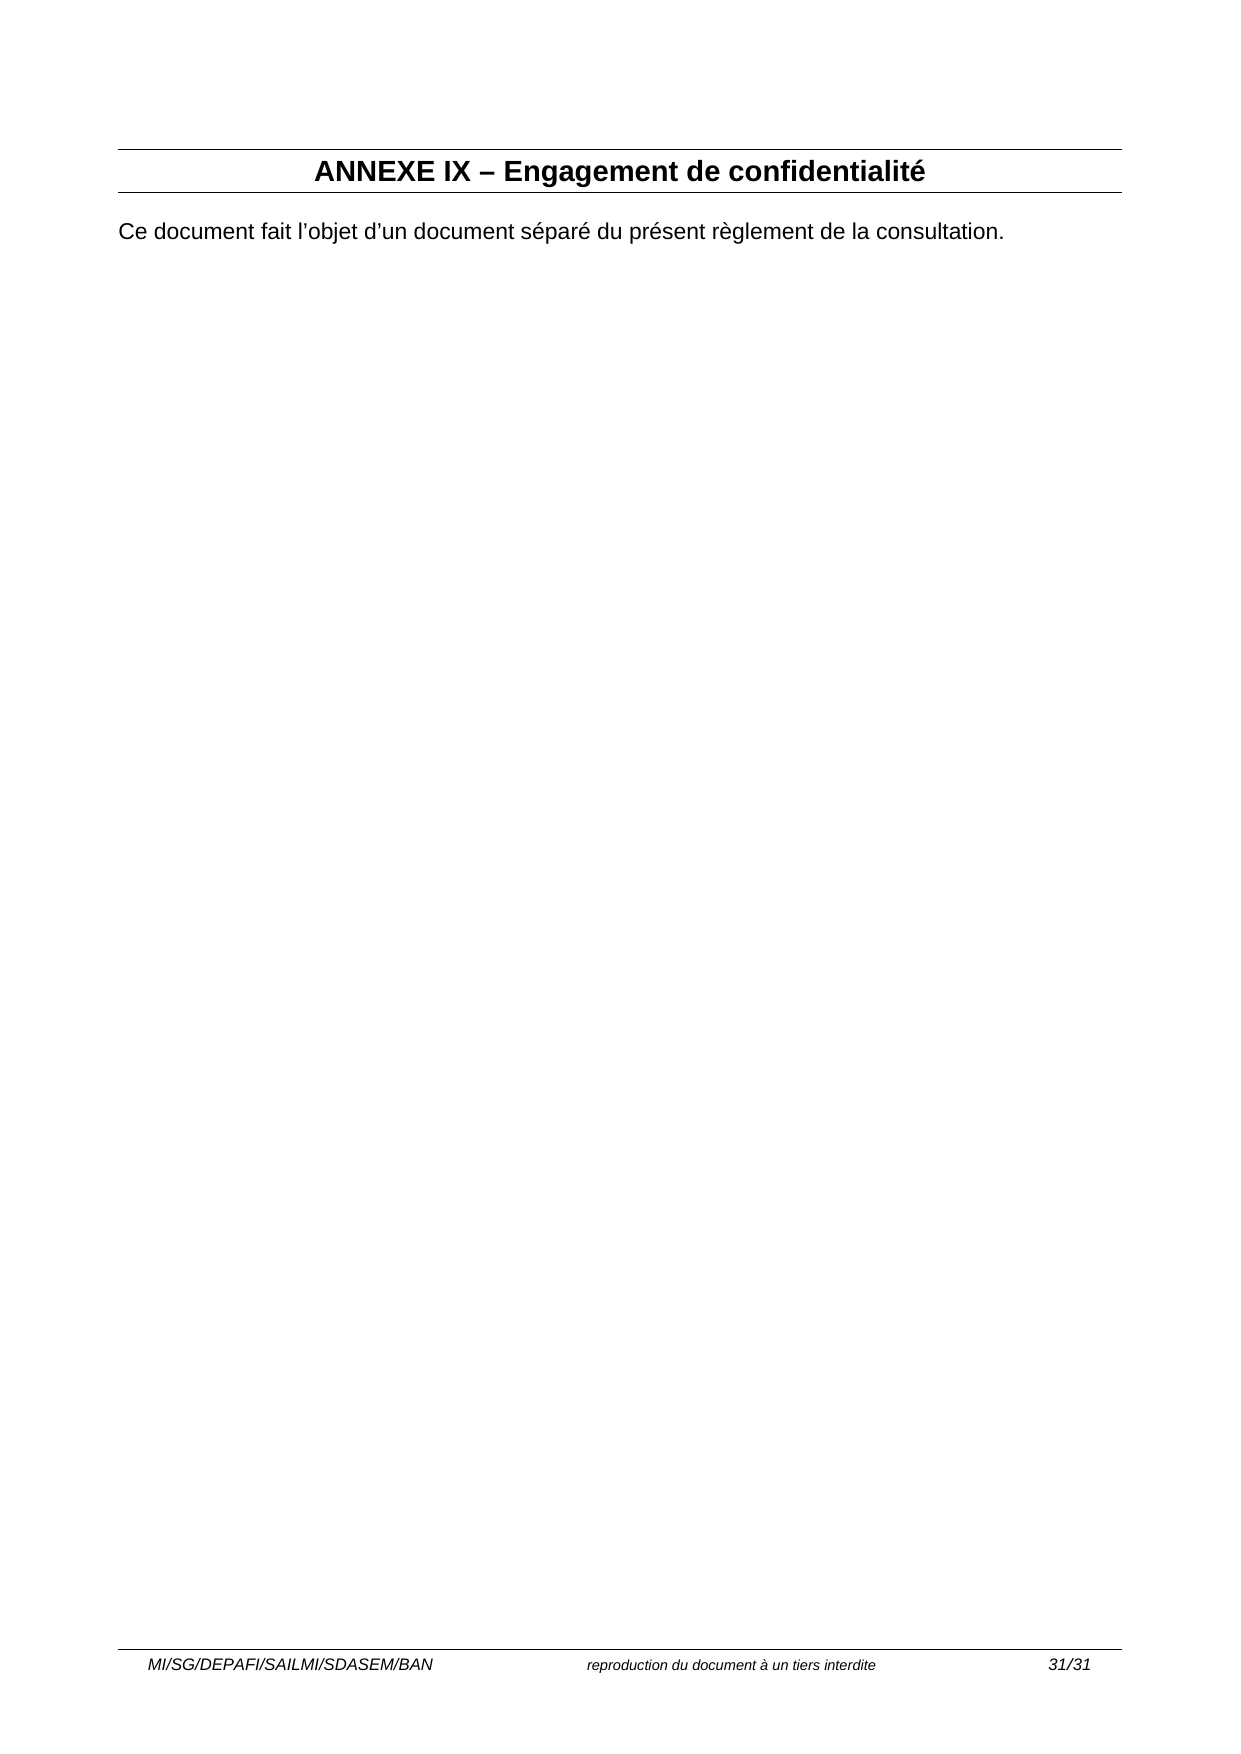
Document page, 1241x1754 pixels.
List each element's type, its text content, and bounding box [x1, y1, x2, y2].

text ANNEXE IX – Engagement de confidentialité [118, 150, 1122, 192]
text Ce document fait l’objet d’un document séparé du présent règlement de la consultation. [118, 218, 1122, 244]
